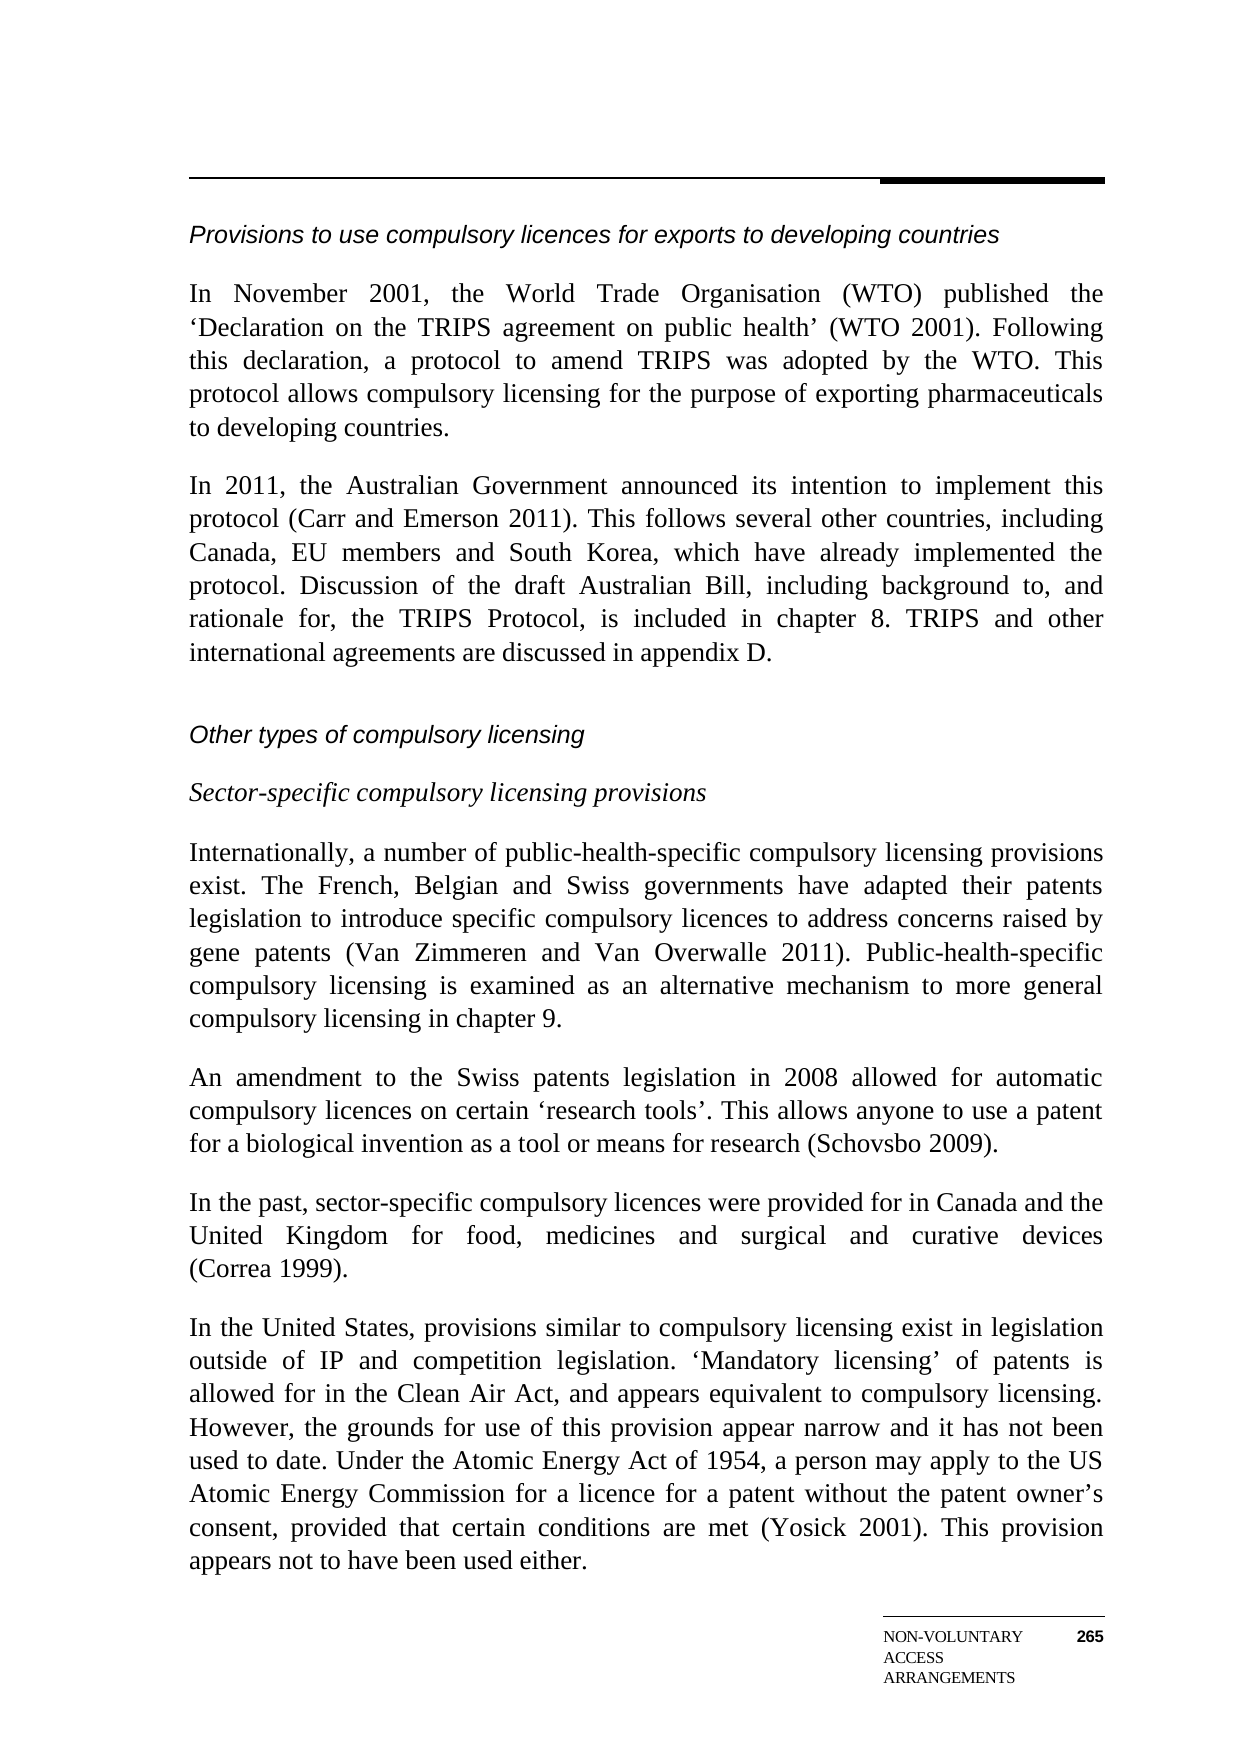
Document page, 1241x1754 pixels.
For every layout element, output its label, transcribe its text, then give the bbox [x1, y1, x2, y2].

subtitle Other types of compulsory licensing [189, 717, 1104, 750]
text In November 2001, the World Trade Organisation (WTO) published the ‘Declaration on the TRIPS agreement on public health’ (WTO 2001). Following this declaration, a protocol to amend TRIPS was adopted by the WTO. This protocol allows compulsory licensing for the purpose of exporting pharmaceuticals to developing countries. [189, 275, 1104, 442]
text In the past, sector-specific compulsory licences were provided for in Canada and the United Kingdom for food, medicines and surgical and curative devices (Correa 1999). [189, 1183, 1104, 1283]
subtitle Provisions to use compulsory licences for exports to developing countries [189, 217, 1104, 250]
text Internationally, a number of public-health-specific compulsory licensing provisions exist. The French, Belgian and Swiss governments have adapted their patents legislation to introduce specific compulsory licences to address concerns raised by gene patents (Van Zimmeren and Van Overwalle 2011). Public-health-specific compulsory licensing is examined as an alternative mechanism to more general compulsory licensing in chapter 9. [189, 833, 1104, 1033]
text In 2011, the Australian Government announced its intention to implement this protocol (Carr and Emerson 2011). This follows several other countries, including Canada, EU members and South Korea, which have already implemented the protocol. Discussion of the draft Australian Bill, including background to, and rationale for, the TRIPS Protocol, is included in chapter 8. TRIPS and other international agreements are discussed in appendix D. [189, 467, 1104, 667]
text An amendment to the Swiss patents legislation in 2008 allowed for automatic compulsory licences on certain ‘research tools’. This allows anyone to use a patent for a biological invention as a tool or means for research (Schovsbo 2009). [189, 1058, 1104, 1158]
subtitle Sector-specific compulsory licensing provisions [189, 775, 1104, 808]
text In the United States, provisions similar to compulsory licensing exist in legislation outside of IP and competition legislation. ‘Mandatory licensing’ of patents is allowed for in the Clean Air Act, and appears equivalent to compulsory licensing. However, the grounds for use of this provision appear narrow and it has not been used to date. Under the Atomic Energy Act of 1954, a person may apply to the US Atomic Energy Commission for a licence for a patent without the patent owner’s consent, provided that certain conditions are met (Yosick 2001). This provision appears not to have been used either. [189, 1308, 1104, 1575]
